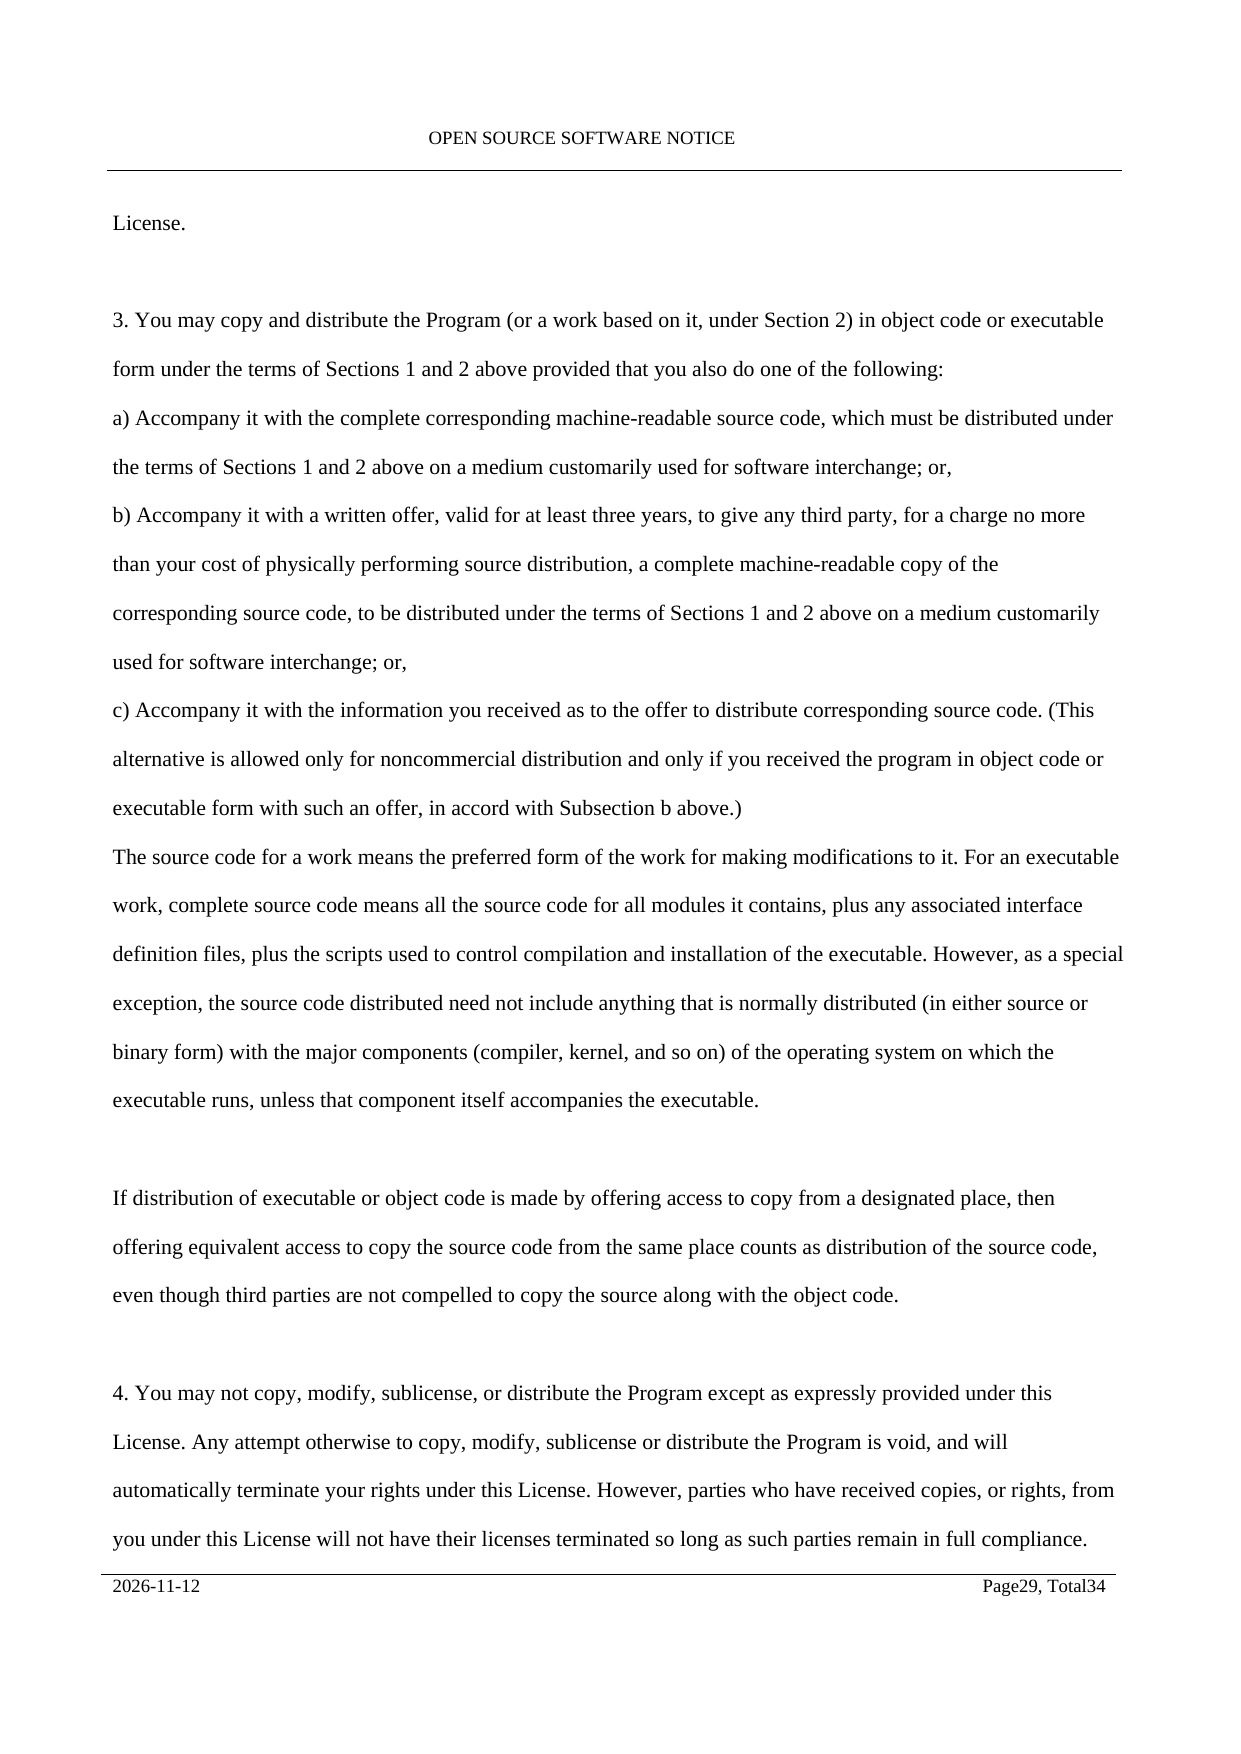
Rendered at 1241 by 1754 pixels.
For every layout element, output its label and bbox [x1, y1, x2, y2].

text [112, 206, 1128, 1555]
